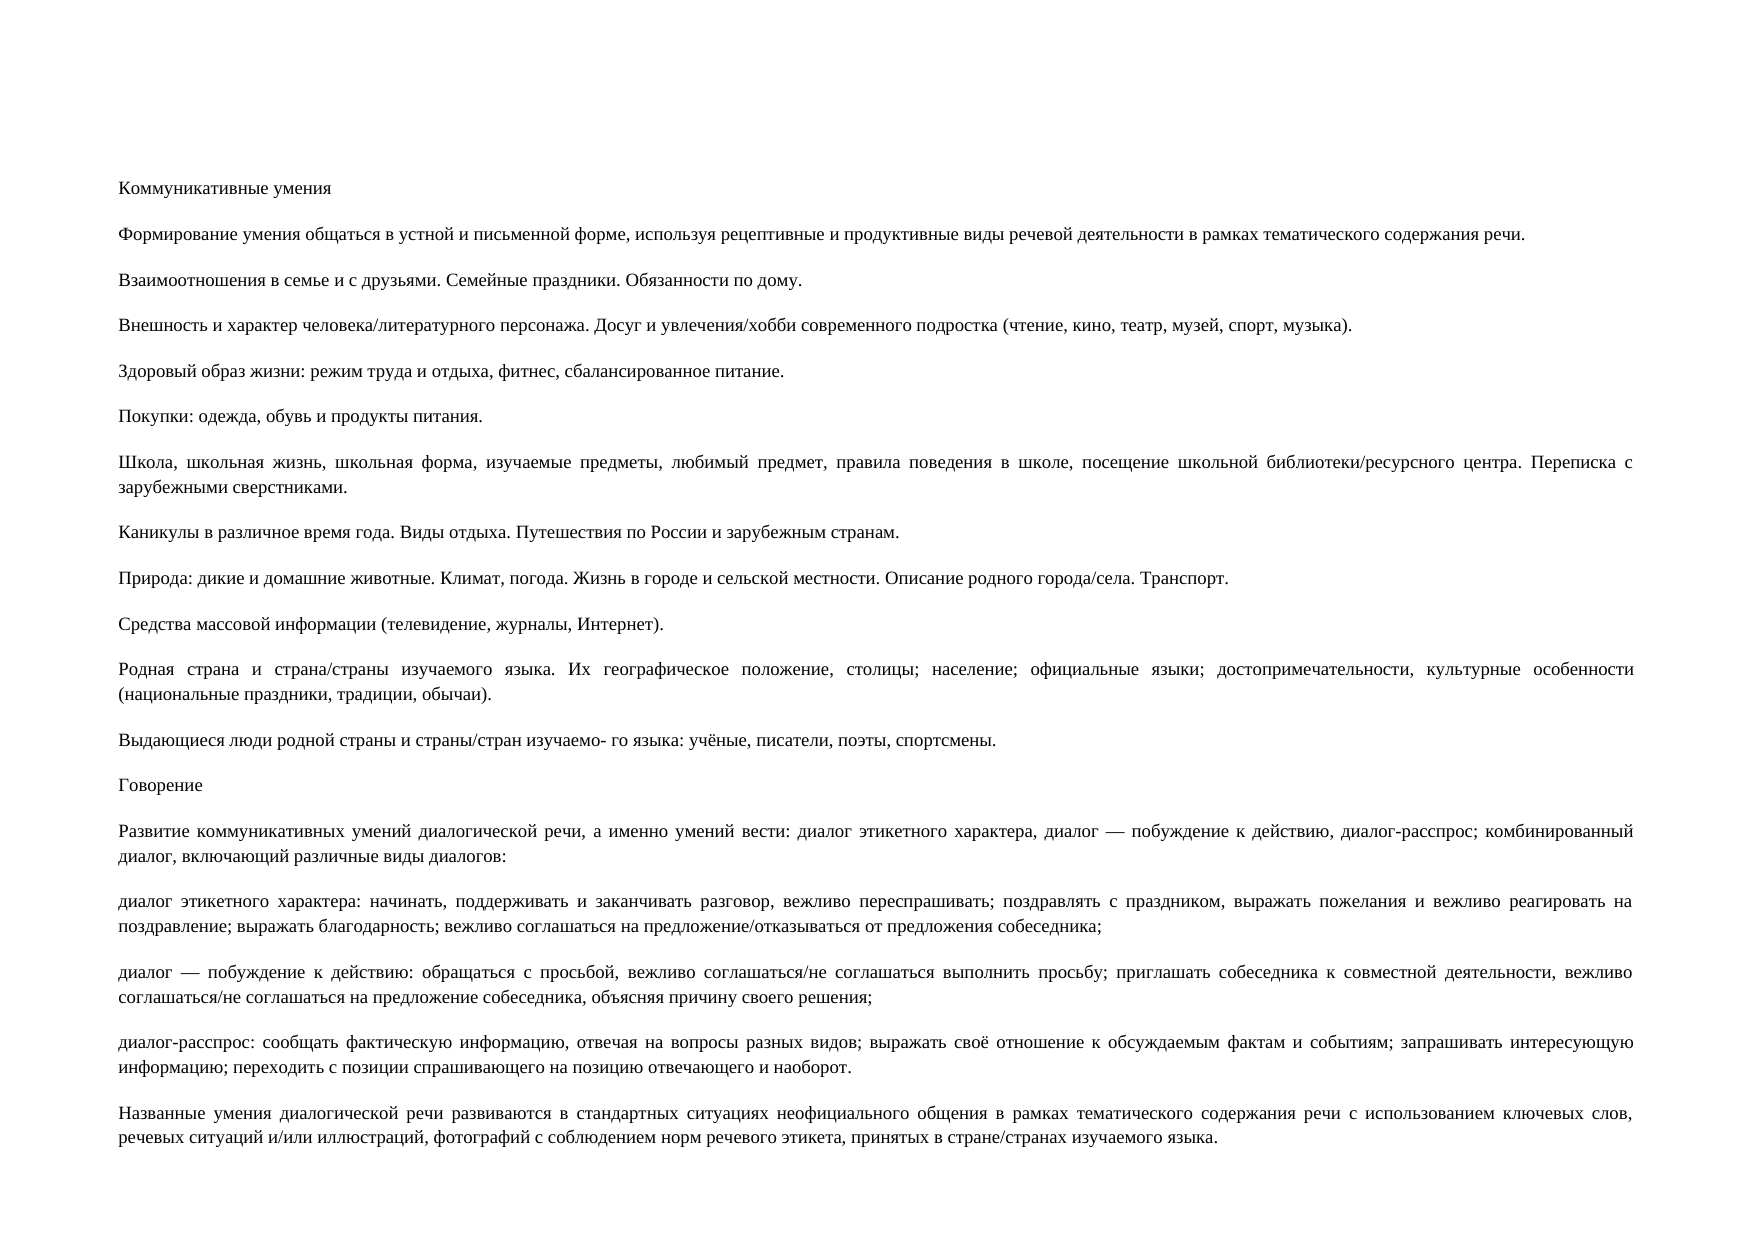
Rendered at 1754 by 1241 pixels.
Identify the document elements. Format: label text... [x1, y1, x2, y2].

text Формирование умения общаться в устной и письменной форме, используя рецептивные и продуктивные виды речевой деятельности в рамках тематического содержания речи. [118, 223, 1636, 244]
text Покупки: одежда, обувь и продукты питания. [118, 405, 1636, 427]
text Развитие коммуникативных умений диалогической речи, а именно умений вести: диалог этикетного характера, диалог — побуждение к действию, диалог-расспрос; комбинированный диалог, включающий различные виды диалогов: [118, 820, 1636, 866]
text Здоровый образ жизни: режим труда и отдыха, фитнес, сбалансированное питание. [118, 360, 1636, 381]
text Внешность и характер человека/литературного персонажа. Досуг и увлечения/хобби современного подростка (чтение, кино, театр, музей, спорт, музыка). [118, 314, 1636, 336]
text Школа, школьная жизнь, школьная форма, изучаемые предметы, любимый предмет, правила поведения в школе, посещение школьной библиотеки/ресурсного центра. Переписка с зарубежными сверстниками. [118, 451, 1636, 497]
text диалог этикетного характера: начинать, поддерживать и заканчивать разговор, вежливо переспрашивать; поздравлять с праздником, выражать пожелания и вежливо реагировать на поздравление; выражать благодарность; вежливо соглашаться на предложение/отказываться от предложения собеседника; [118, 890, 1636, 937]
text Средства массовой информации (телевидение, журналы, Интернет). [118, 613, 1636, 634]
text Выдающиеся люди родной страны и страны/стран изучаемо- го языка: учёные, писатели, поэты, спортсмены. [118, 729, 1636, 750]
text Взаимоотношения в семье и с друзьями. Семейные праздники. Обязанности по дому. [118, 268, 1636, 290]
text Природа: дикие и домашние животные. Климат, погода. Жизнь в городе и сельской местности. Описание родного города/села. Транспорт. [118, 567, 1636, 588]
text диалог — побуждение к действию: обращаться с просьбой, вежливо соглашаться/не соглашаться выполнить просьбу; приглашать собеседника к совместной деятельности, вежливо соглашаться/не соглашаться на предложение собеседника, объясняя причину своего решения; [118, 961, 1636, 1007]
text Родная страна и страна/страны изучаемого языка. Их географическое положение, столицы; население; официальные языки; достопримечательности, культурные особенности (национальные праздники, традиции, обычаи). [118, 658, 1636, 704]
text Коммуникативные умения [118, 177, 1636, 199]
text Говорение [118, 774, 1636, 796]
text Каникулы в различное время года. Виды отдыха. Путешествия по России и зарубежным странам. [118, 521, 1636, 543]
text диалог-расспрос: сообщать фактическую информацию, отвечая на вопросы разных видов; выражать своё отношение к обсуждаемым фактам и событиям; запрашивать интересующую информацию; переходить с позиции спрашивающего на позицию отвечающего и наоборот. [118, 1031, 1636, 1077]
text Названные умения диалогической речи развиваются в стандартных ситуациях неофициального общения в рамках тематического содержания речи с использованием ключевых слов, речевых ситуаций и/или иллюстраций, фотографий с соблюдением норм речевого этикета, принятых в стране/странах изучаемого языка. [118, 1102, 1636, 1148]
